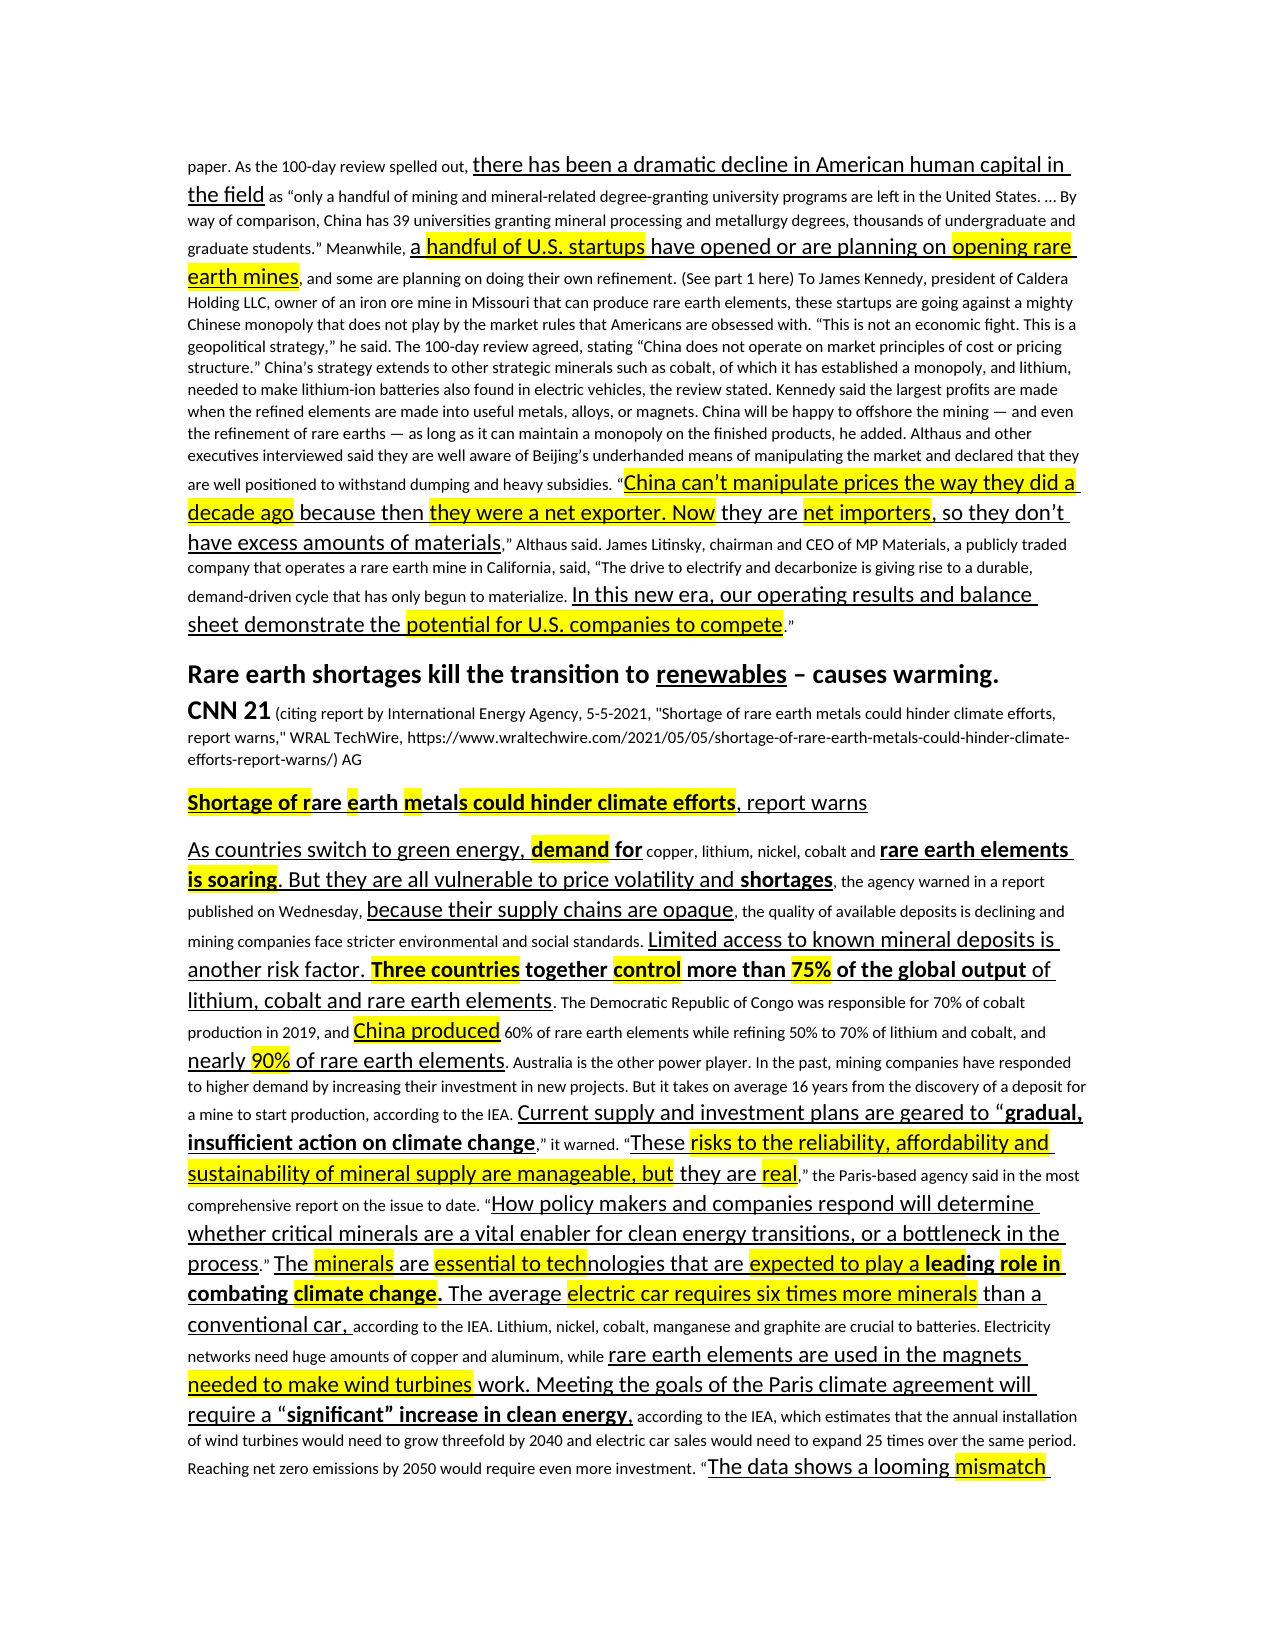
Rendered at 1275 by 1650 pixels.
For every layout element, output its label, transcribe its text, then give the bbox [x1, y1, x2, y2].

text CNN 21 (citing report by International Energy Agency, 5-5-2021, "Shortage of rare earth metals could hinder climate efforts, report warns," WRAL TechWire, https://www.wraltechwire.com/2021/05/05/shortage-of-rare-earth-metals-could-hinder-climate-efforts-report-warns/) AG [187, 693, 1087, 770]
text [187, 835, 1087, 1481]
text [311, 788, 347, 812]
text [187, 150, 1087, 638]
subtitle Rare earth shortages kill the transition to renewables – causes warming. [187, 657, 1087, 690]
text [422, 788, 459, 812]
text Shortage of rare earth metals could hinder climate efforts, report warns [736, 788, 1087, 816]
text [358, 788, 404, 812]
